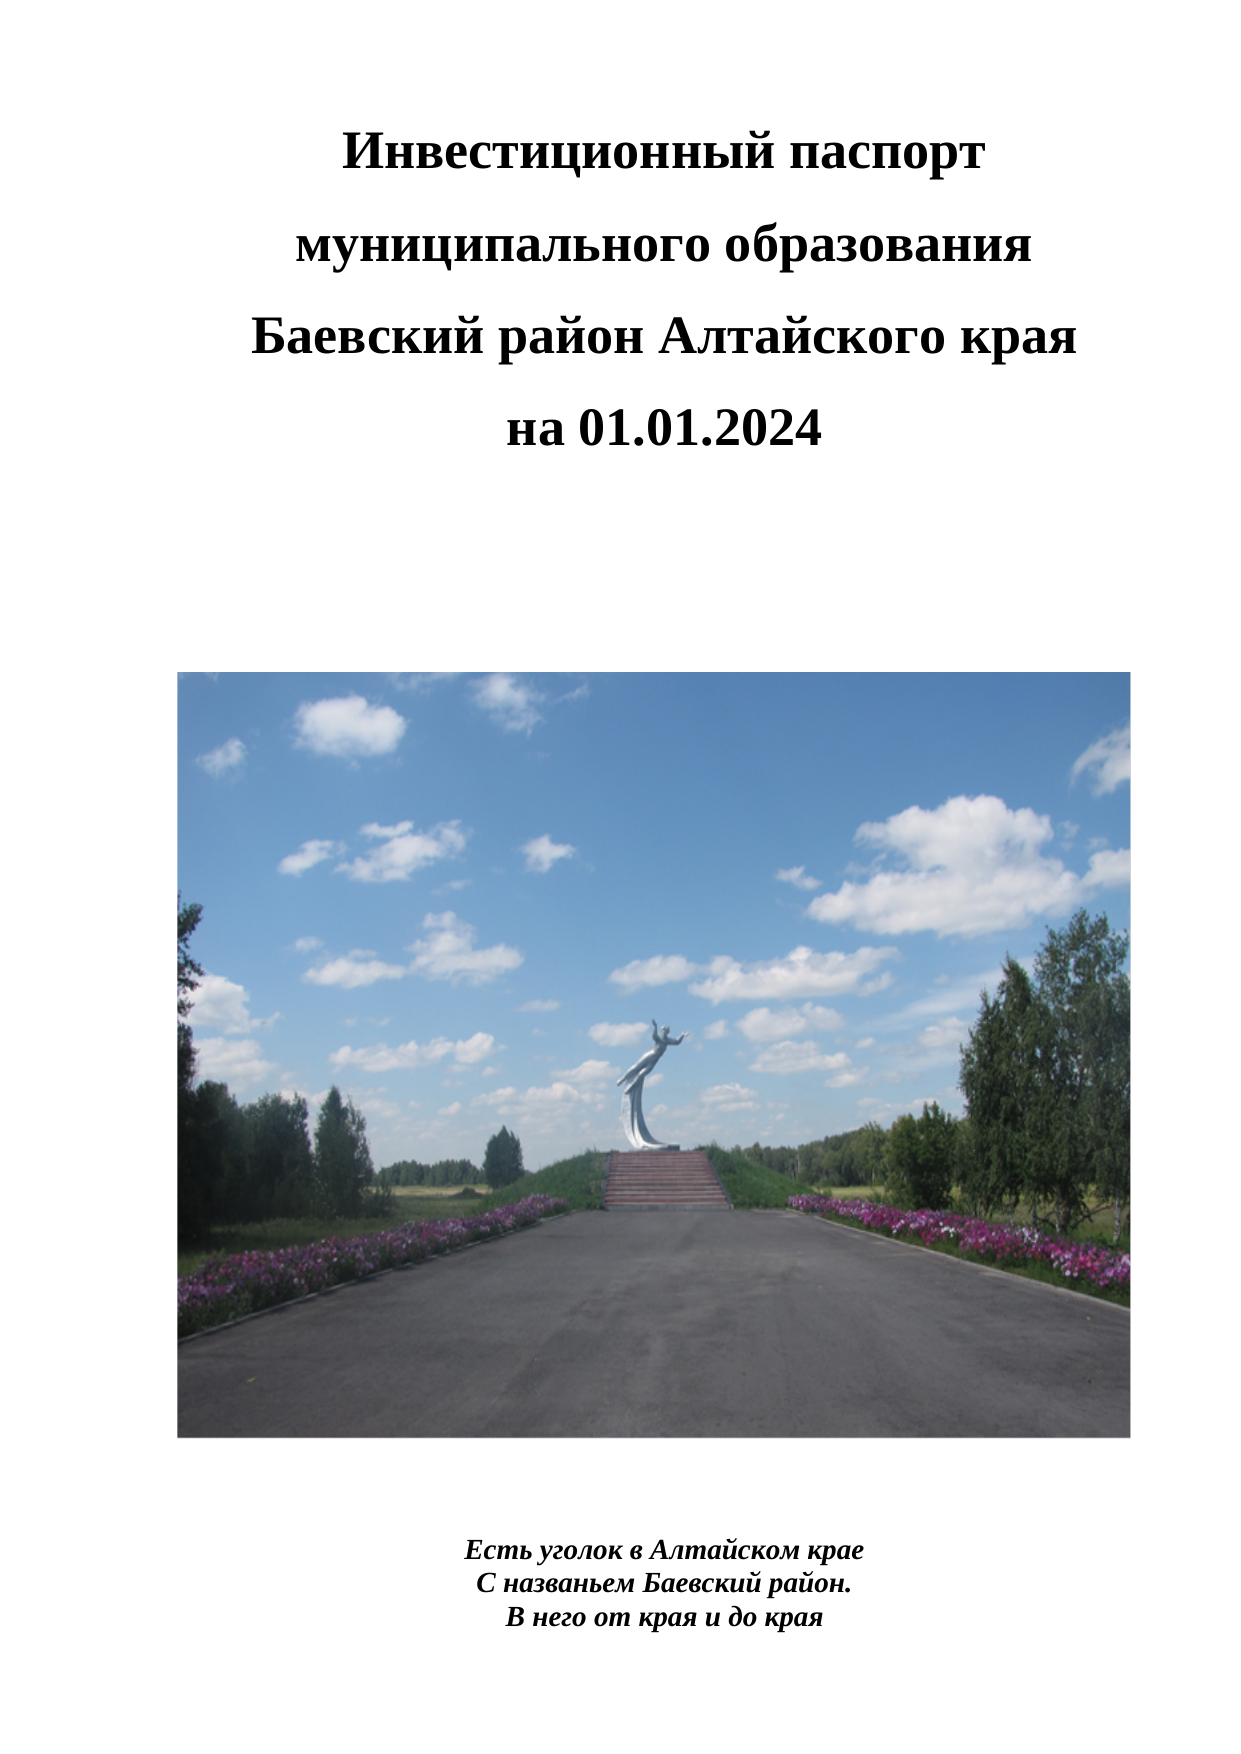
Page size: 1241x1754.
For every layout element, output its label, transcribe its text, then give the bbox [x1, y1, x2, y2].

text Инвестиционный паспорт [177, 118, 1152, 180]
text В него от края и до края [177, 1599, 1152, 1632]
text муниципального образования [177, 211, 1152, 273]
text на 01.01.2024 [177, 395, 1152, 458]
text Баевский район Алтайского края [177, 303, 1152, 365]
picture [177, 672, 1132, 1440]
text Есть уголок в Алтайском крае [177, 1532, 1152, 1565]
text С названьем Баевский район. [177, 1565, 1152, 1599]
